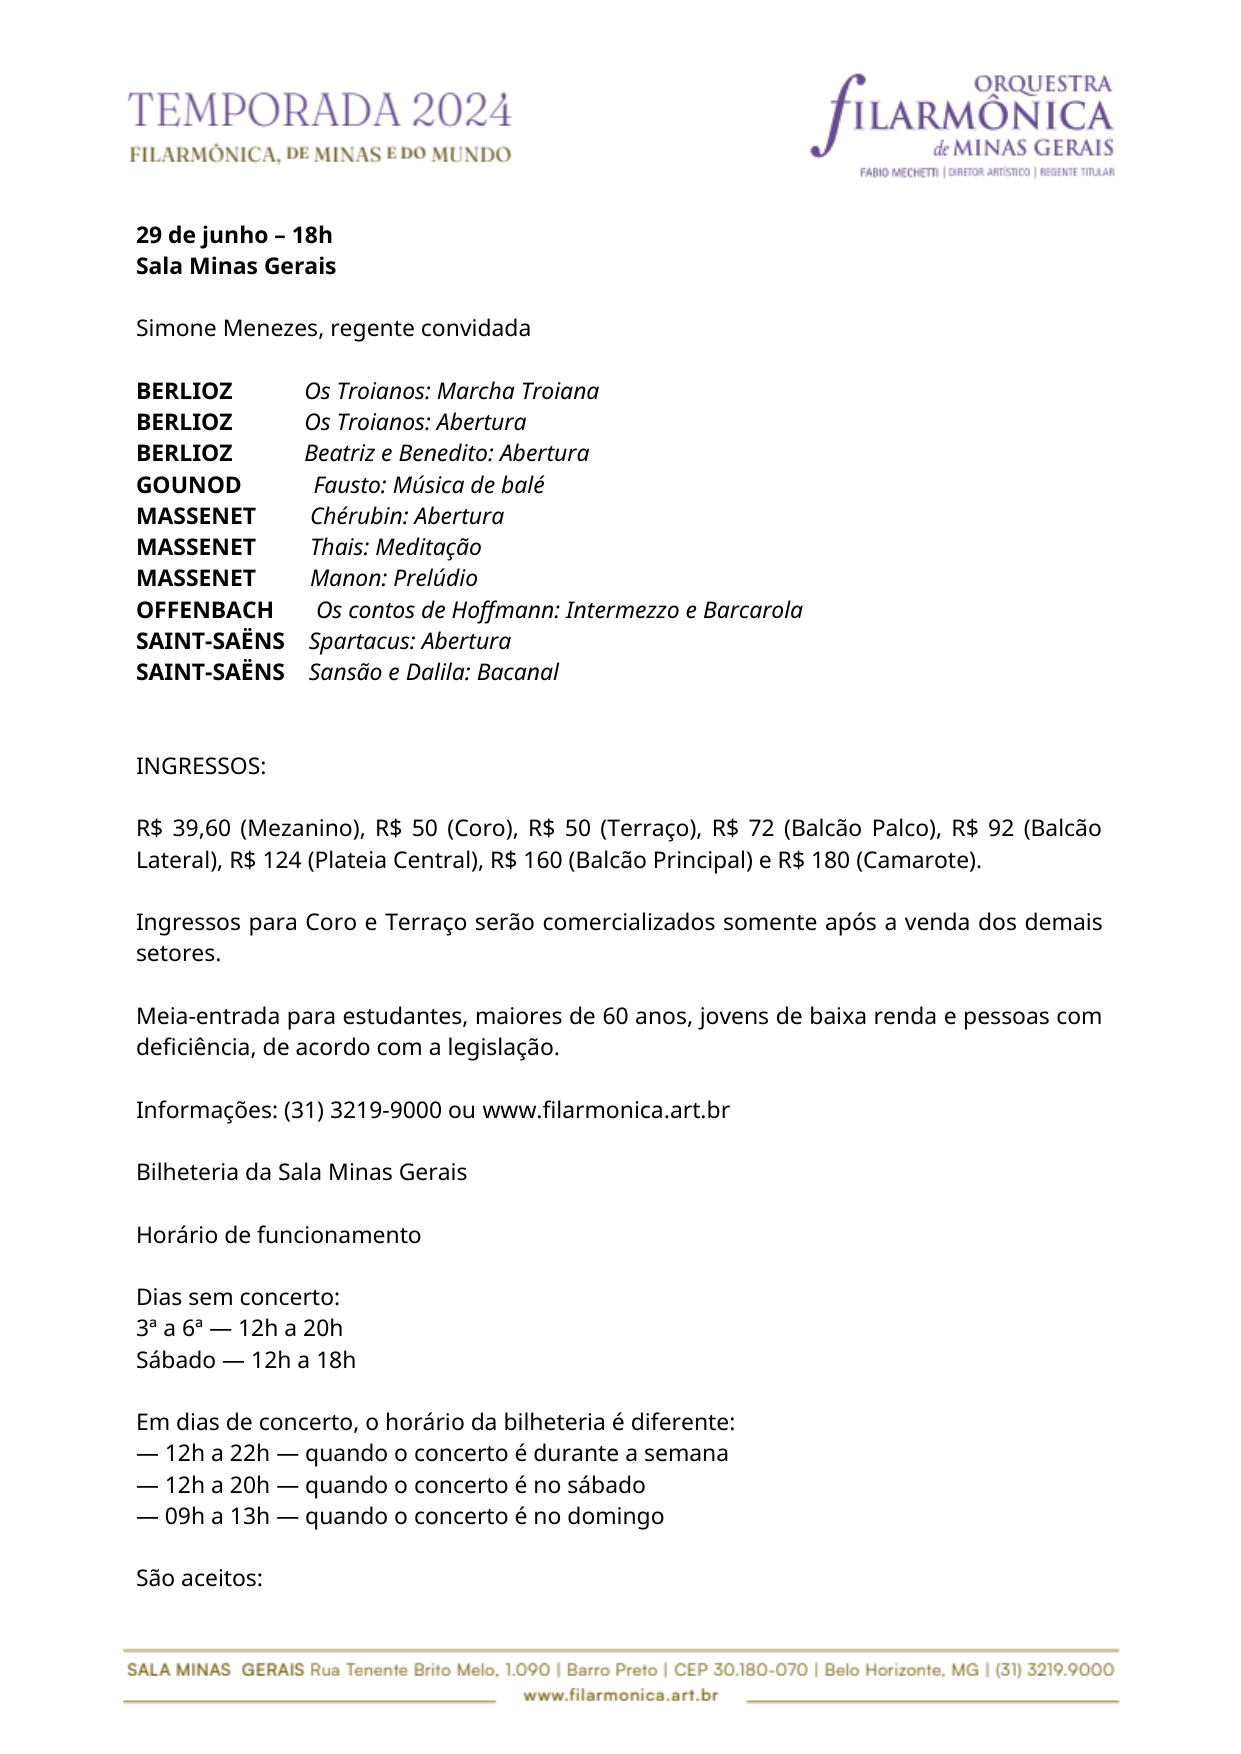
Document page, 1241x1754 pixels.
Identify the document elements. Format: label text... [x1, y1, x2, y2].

text Simone Menezes, regente convidada [136, 312, 1104, 343]
text SAINT-SAËNS Spartacus: Abertura [136, 625, 1104, 656]
text Em dias de concerto, o horário da bilheteria é diferente: [136, 1406, 1104, 1437]
text INGRESSOS: [136, 750, 1104, 781]
text 29 de junho – 18h [136, 218, 1104, 250]
text Horário de funcionamento [136, 1218, 1104, 1250]
text BERLIOZ Os Troianos: Abertura [136, 406, 1104, 437]
text MASSENET Chérubin: Abertura [136, 500, 1104, 531]
text Ingressos para Coro e Terraço serão comercializados somente após a venda dos demais setores. [136, 906, 1104, 968]
text Sábado — 12h a 18h [136, 1343, 1104, 1375]
text — 12h a 22h — quando o concerto é durante a semana [136, 1437, 1104, 1468]
text BERLIOZ Beatriz e Benedito: Abertura [136, 437, 1104, 468]
text — 12h a 20h — quando o concerto é no sábado [136, 1468, 1104, 1500]
text 3ª a 6ª — 12h a 20h [136, 1312, 1104, 1343]
text MASSENET Thais: Meditação [136, 531, 1104, 562]
text MASSENET Manon: Prelúdio [136, 562, 1104, 593]
text GOUNOD Fausto: Música de balé [136, 468, 1104, 500]
text — 09h a 13h — quando o concerto é no domingo [136, 1500, 1104, 1531]
text Sala Minas Gerais [136, 250, 1104, 281]
text BERLIOZ Os Troianos: Marcha Troiana [136, 375, 1104, 406]
text São aceitos: [136, 1562, 1104, 1593]
text Informações: (31) 3219-9000 ou www.filarmonica.art.br [136, 1093, 1104, 1125]
text SAINT-SAËNS Sansão e Dalila: Bacanal [136, 656, 1104, 687]
text Bilheteria da Sala Minas Gerais [136, 1156, 1104, 1187]
text Meia-entrada para estudantes, maiores de 60 anos, jovens de baixa renda e pessoas com deficiência, de acordo com a legislação. [136, 1000, 1104, 1062]
text OFFENBACH Os contos de Hoffmann: Intermezzo e Barcarola [136, 593, 1104, 625]
text R$ 39,60 (Mezanino), R$ 50 (Coro), R$ 50 (Terraço), R$ 72 (Balcão Palco), R$ 92 (Balcão Lateral), R$ 124 (Plateia Central), R$ 160 (Balcão Principal) e R$ 180 (Camarote). [136, 812, 1104, 875]
text Dias sem concerto: [136, 1281, 1104, 1312]
